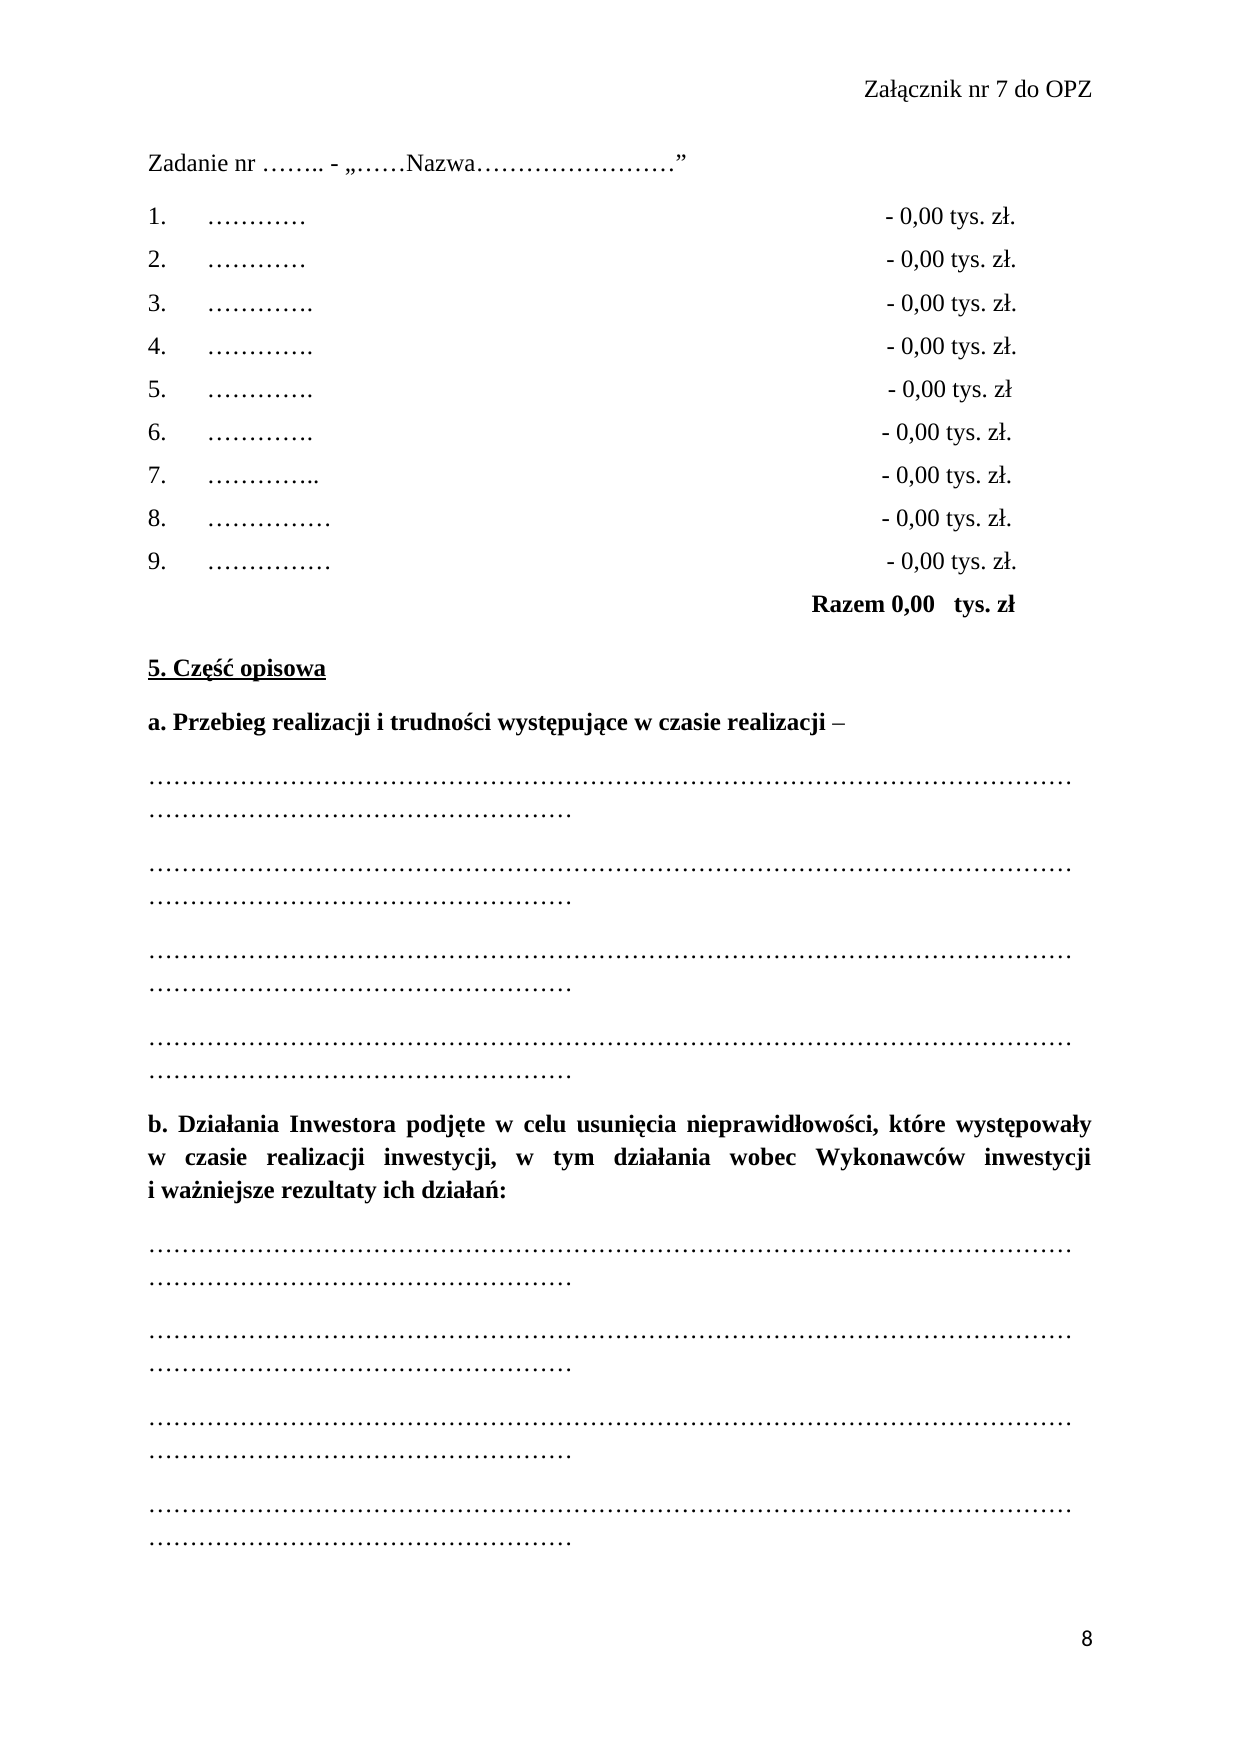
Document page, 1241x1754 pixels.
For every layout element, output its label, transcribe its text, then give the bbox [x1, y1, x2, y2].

text b. Działania Inwestora podjęte w celu usunięcia nieprawidłowości, które występowały w czasie realizacji inwestycji, w tym działania wobec Wykonawców inwestycji i ważniejsze rezultaty ich działań: [148, 1109, 1093, 1203]
list ………….. - 0,00 tys. zł. [148, 460, 1093, 489]
list …………. - 0,00 tys. zł. [148, 288, 1093, 316]
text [148, 1489, 1093, 1551]
text 5. Część opisowa [148, 653, 1093, 682]
list …………… - 0,00 tys. zł. [148, 546, 1093, 575]
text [148, 1402, 1093, 1464]
text ……………………………………………………………………………………………………………………………………………… [148, 935, 1093, 997]
list ………… - 0,00 tys. zł. [148, 201, 1093, 230]
text ……………………………………………………………………………………………………………………………………………… [148, 761, 1093, 823]
text Zadanie nr …….. - „……Nazwa……………………” [148, 148, 1093, 176]
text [148, 1316, 1093, 1377]
list …………. - 0,00 tys. zł. [148, 331, 1093, 359]
list …………. - 0,00 tys. zł [148, 374, 1093, 403]
text ……………………………………………………………………………………………………………………………………………… [148, 848, 1093, 910]
list ………… - 0,00 tys. zł. [148, 244, 1093, 273]
text a. Przebieg realizacji i trudności występujące w czasie realizacji – [148, 707, 1093, 736]
text ……………………………………………………………………………………………………………………………………………… [148, 1229, 1093, 1290]
list …………. - 0,00 tys. zł. [148, 417, 1093, 446]
text ……………………………………………………………………………………………………………………………………………… [148, 1022, 1093, 1084]
list Razem 0,00 tys. zł [738, 589, 1093, 618]
list …………… - 0,00 tys. zł. [148, 503, 1093, 532]
